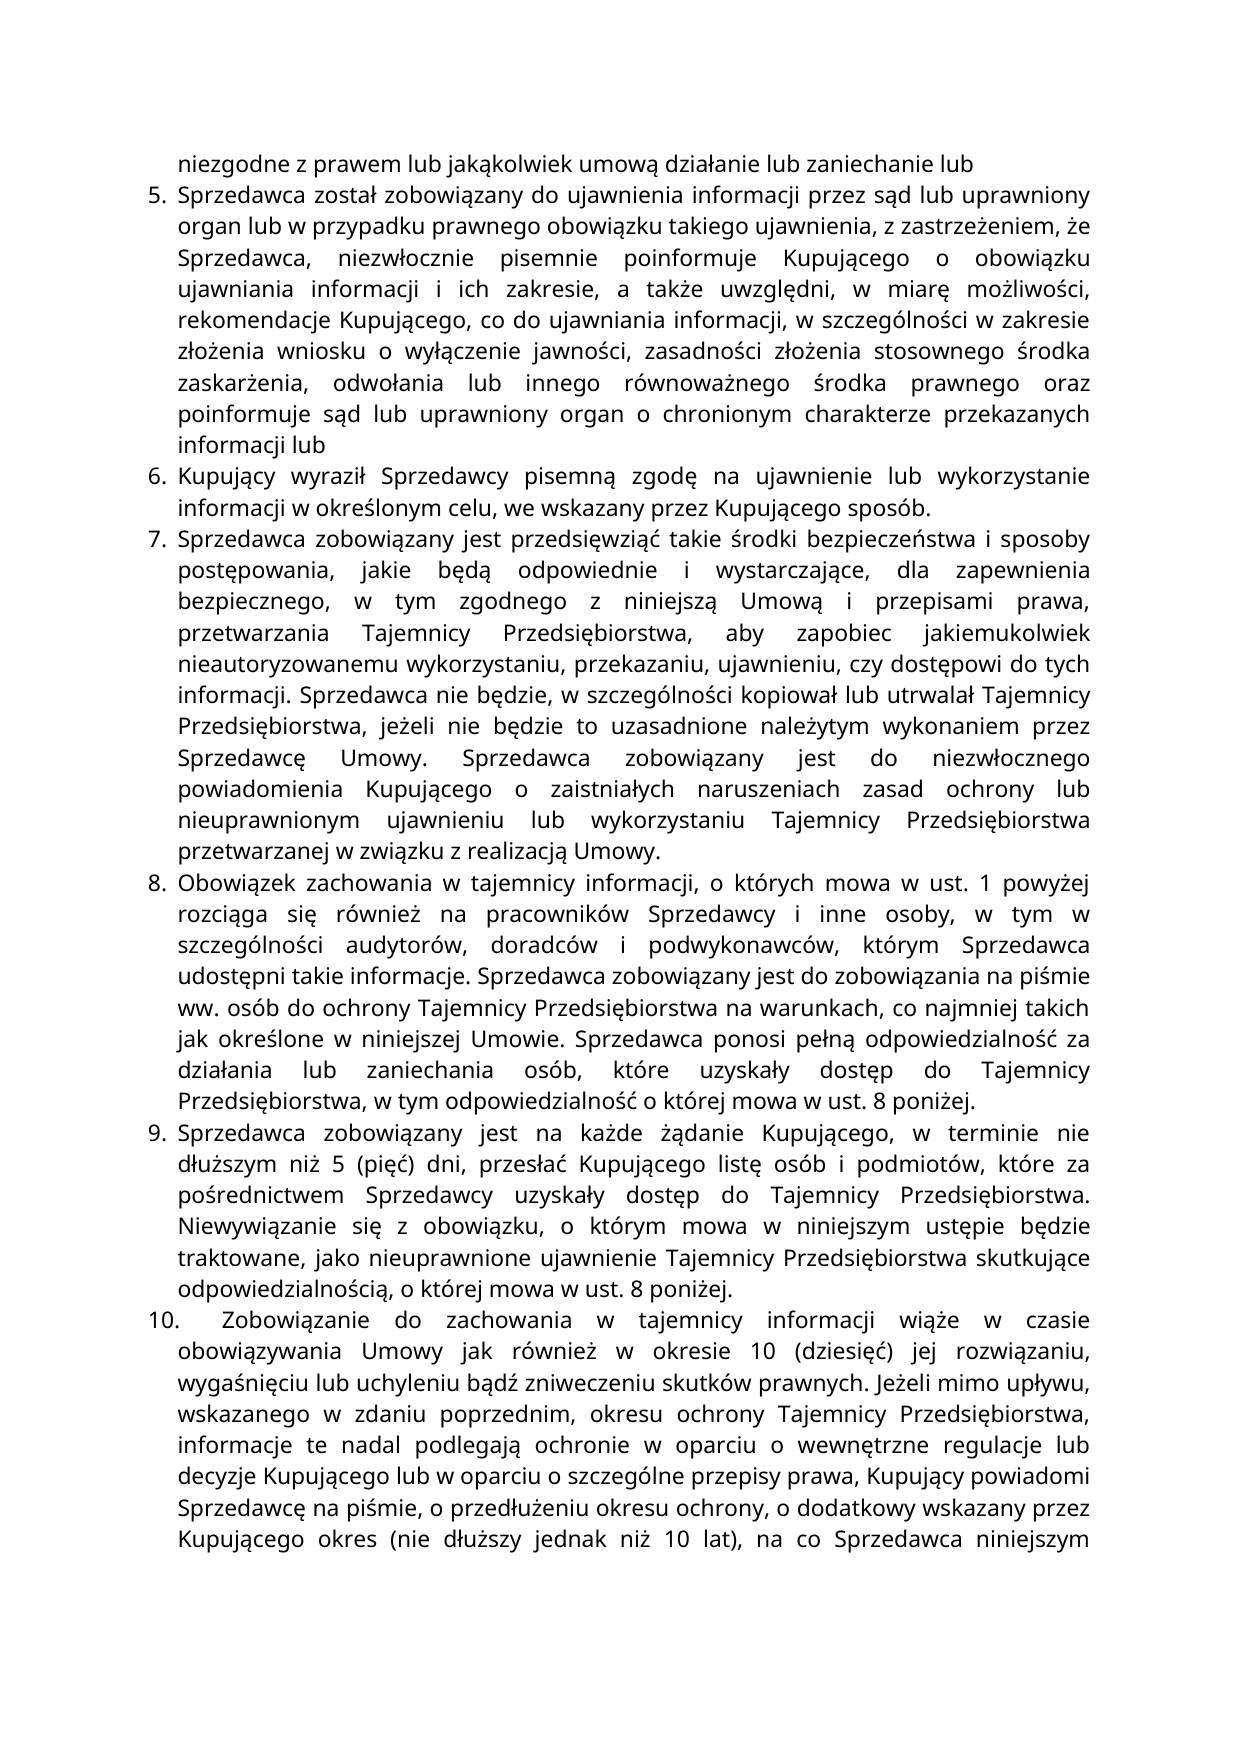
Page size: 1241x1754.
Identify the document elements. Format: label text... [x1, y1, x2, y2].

list Sprzedawca został zobowiązany do ujawnienia informacji przez sąd lub uprawniony organ lub w przypadku prawnego obowiązku takiego ujawnienia, z zastrzeżeniem, że Sprzedawca, niezwłocznie pisemnie poinformuje Kupującego o obowiązku ujawniania informacji i ich zakresie, a także uwzględni, w miarę możliwości, rekomendacje Kupującego, co do ujawniania informacji, w szczególności w zakresie złożenia wniosku o wyłączenie jawności, zasadności złożenia stosownego środka zaskarżenia, odwołania lub innego równoważnego środka prawnego oraz poinformuje sąd lub uprawniony organ o chronionym charakterze przekazanych informacji lub [148, 179, 1091, 460]
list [148, 1304, 1091, 1554]
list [148, 148, 1091, 179]
list Obowiązek zachowania w tajemnicy informacji, o których mowa w ust. 1 powyżej rozciąga się również na pracowników Sprzedawcy i inne osoby, w tym w szczególności audytorów, doradców i podwykonawców, którym Sprzedawca udostępni takie informacje. Sprzedawca zobowiązany jest do zobowiązania na piśmie ww. osób do ochrony Tajemnicy Przedsiębiorstwa na warunkach, co najmniej takich jak określone w niniejszej Umowie. Sprzedawca ponosi pełną odpowiedzialność za działania lub zaniechania osób, które uzyskały dostęp do Tajemnicy Przedsiębiorstwa, w tym odpowiedzialność o której mowa w ust. 8 poniżej. [148, 866, 1091, 1116]
list Sprzedawca zobowiązany jest przedsięwziąć takie środki bezpieczeństwa i sposoby postępowania, jakie będą odpowiednie i wystarczające, dla zapewnienia bezpiecznego, w tym zgodnego z niniejszą Umową i przepisami prawa, przetwarzania Tajemnicy Przedsiębiorstwa, aby zapobiec jakiemukolwiek nieautoryzowanemu wykorzystaniu, przekazaniu, ujawnieniu, czy dostępowi do tych informacji. Sprzedawca nie będzie, w szczególności kopiował lub utrwalał Tajemnicy Przedsiębiorstwa, jeżeli nie będzie to uzasadnione należytym wykonaniem przez Sprzedawcę Umowy. Sprzedawca zobowiązany jest do niezwłocznego powiadomienia Kupującego o zaistniałych naruszeniach zasad ochrony lub nieuprawnionym ujawnieniu lub wykorzystaniu Tajemnicy Przedsiębiorstwa przetwarzanej w związku z realizacją Umowy. [148, 523, 1091, 866]
list Kupujący wyraził Sprzedawcy pisemną zgodę na ujawnienie lub wykorzystanie informacji w określonym celu, we wskazany przez Kupującego sposób. [148, 460, 1091, 523]
list Sprzedawca zobowiązany jest na każde żądanie Kupującego, w terminie nie dłuższym niż 5 (pięć) dni, przesłać Kupującego listę osób i podmiotów, które za pośrednictwem Sprzedawcy uzyskały dostęp do Tajemnicy Przedsiębiorstwa. Niewywiązanie się z obowiązku, o którym mowa w niniejszym ustępie będzie traktowane, jako nieuprawnione ujawnienie Tajemnicy Przedsiębiorstwa skutkujące odpowiedzialnością, o której mowa w ust. 8 poniżej. [148, 1116, 1091, 1304]
